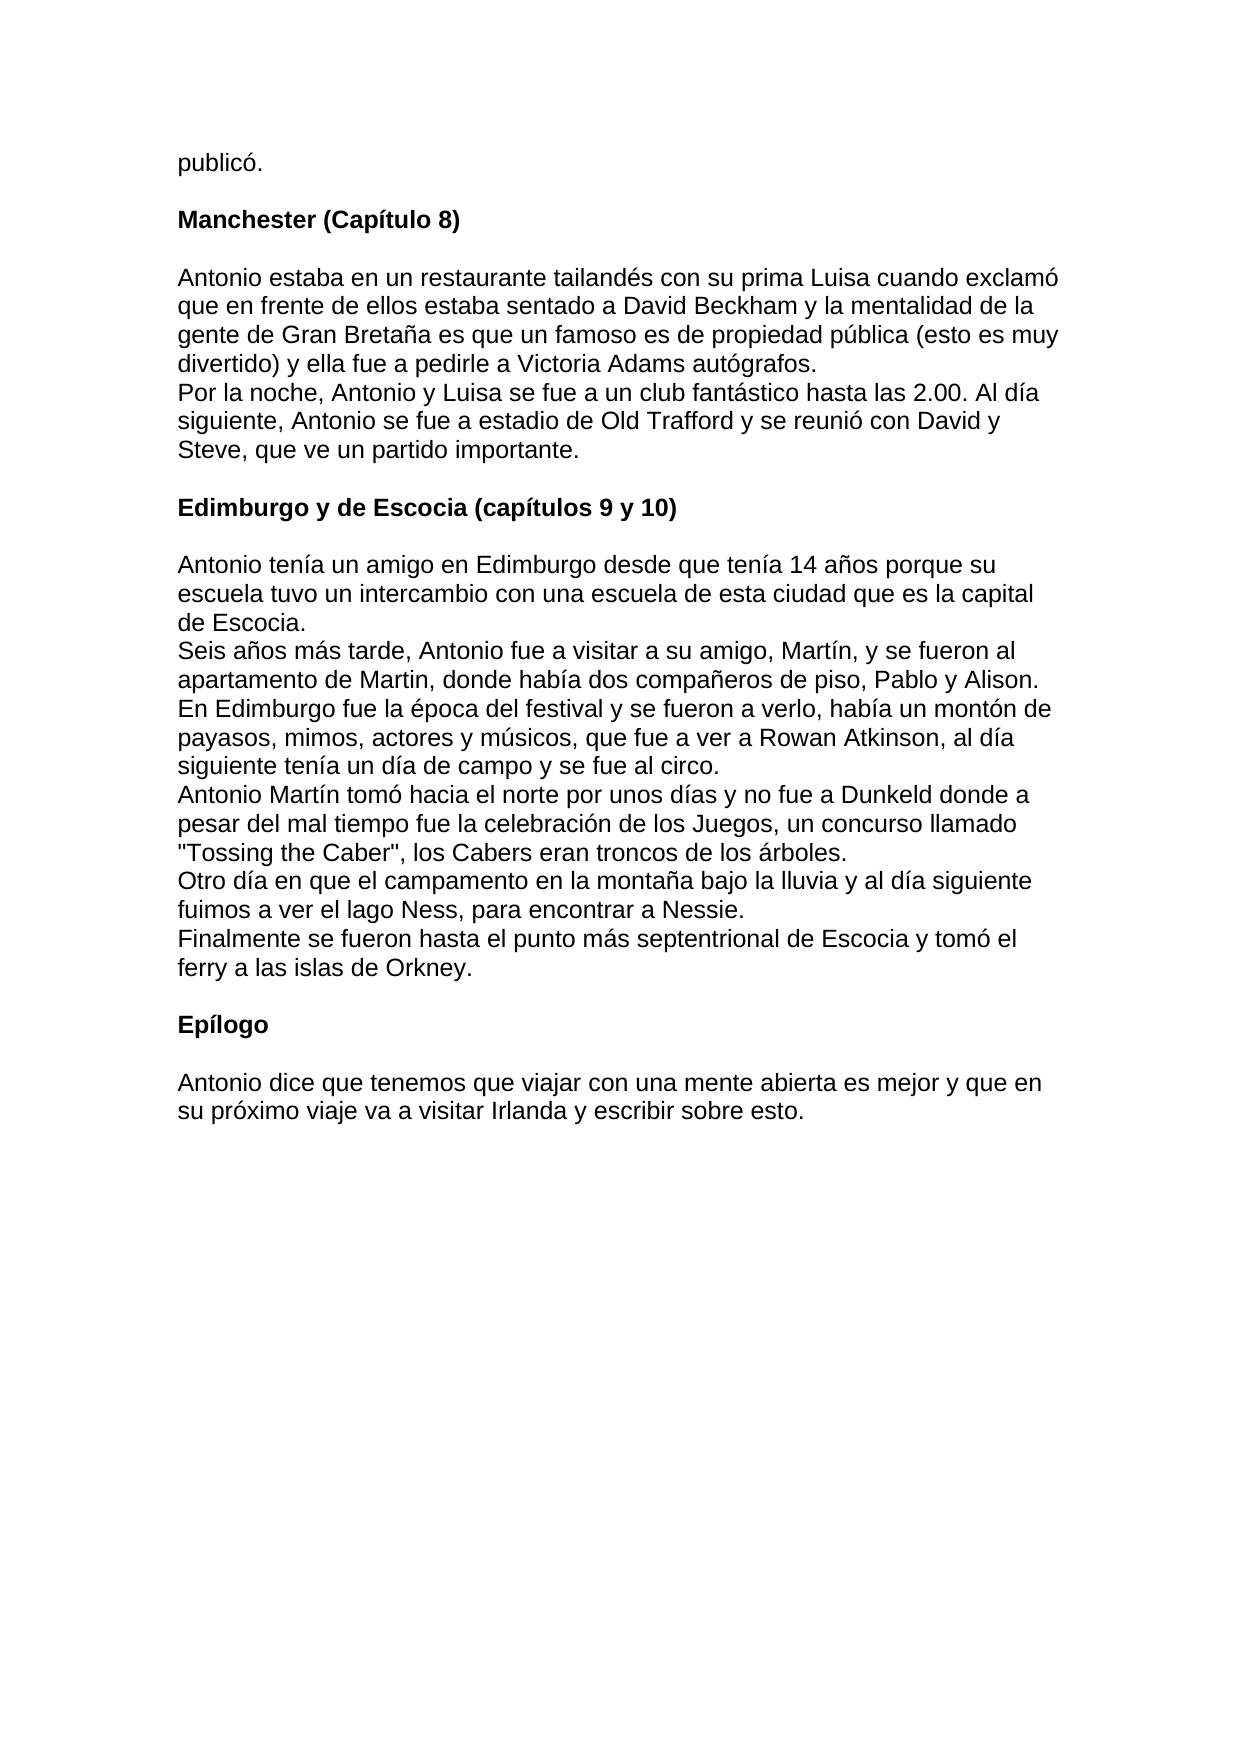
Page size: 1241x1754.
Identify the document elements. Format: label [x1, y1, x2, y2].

text [177, 148, 1063, 1125]
